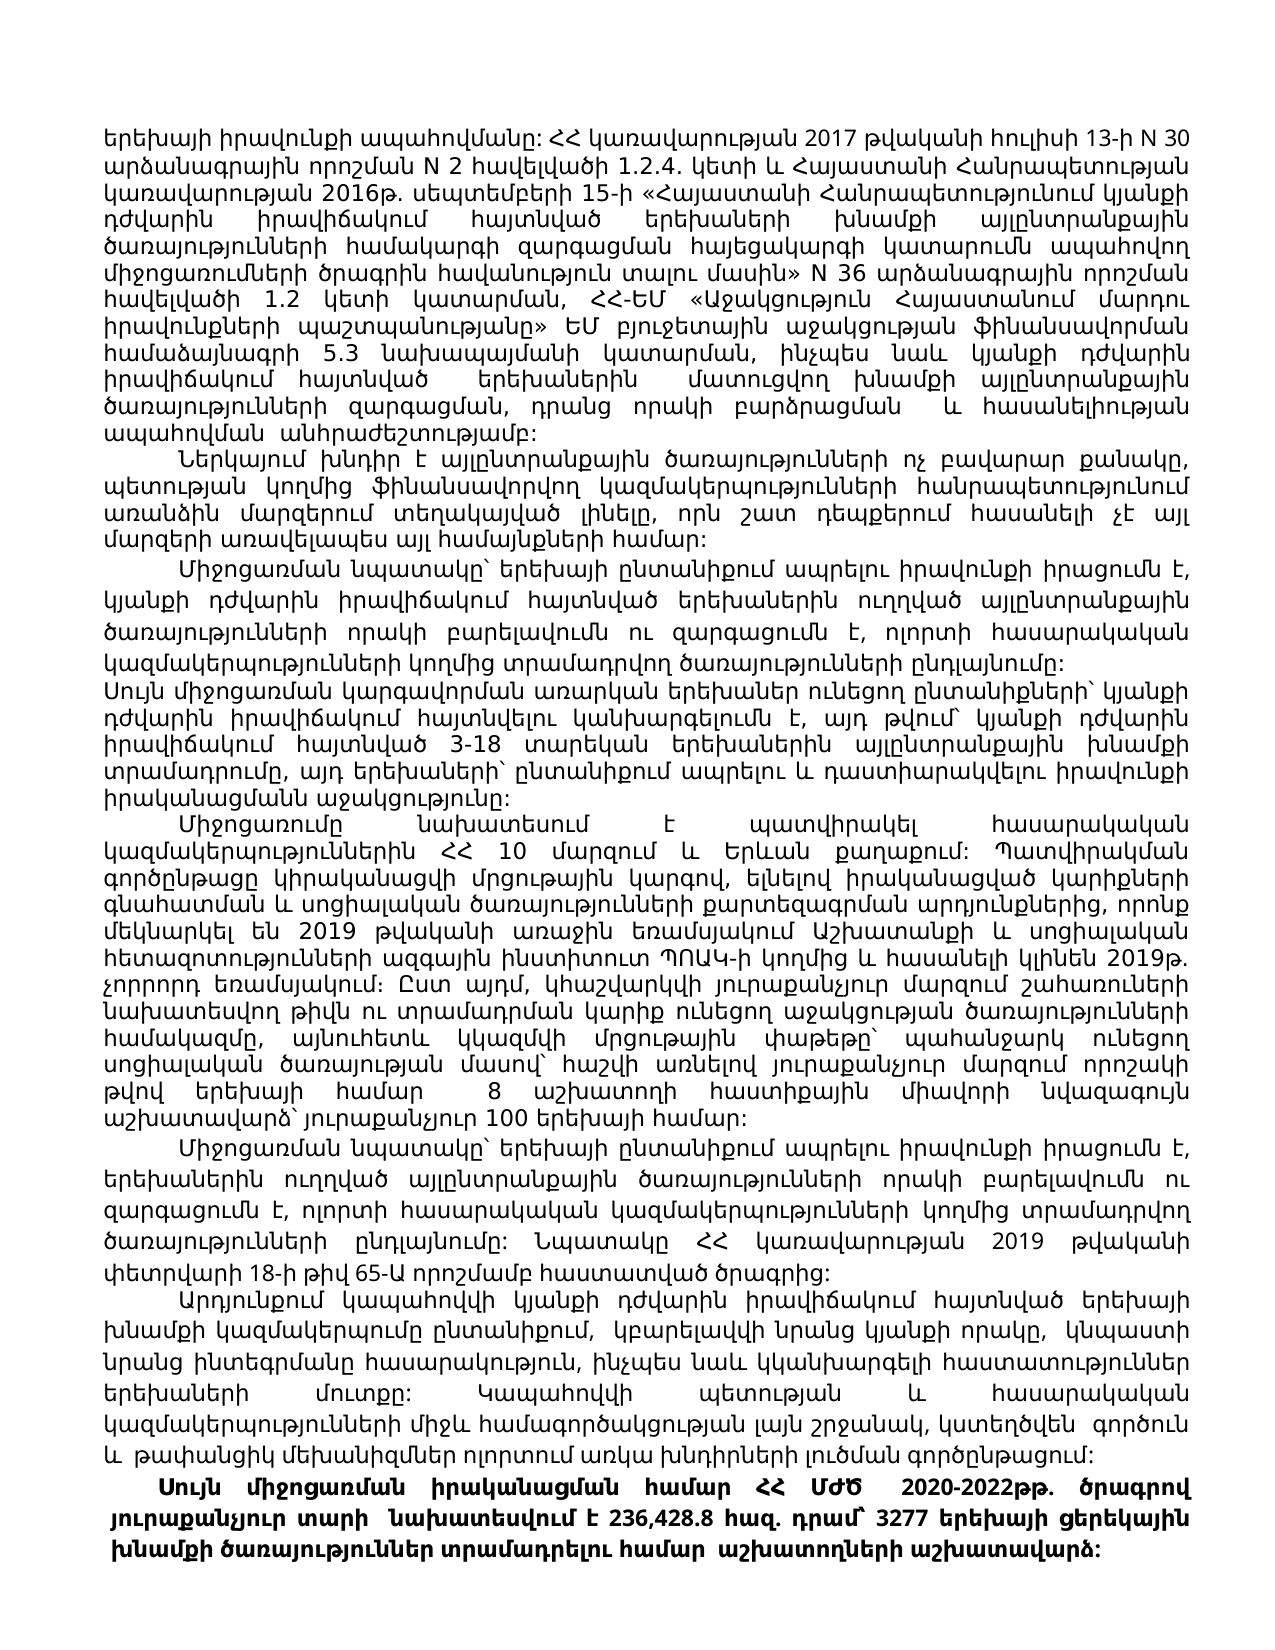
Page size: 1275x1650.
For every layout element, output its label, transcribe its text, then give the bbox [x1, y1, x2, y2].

text Ներկայում խնդիր է այլընտրանքային ծառայությունների ոչ բավարար քանակը, պետության կողմից ֆինանսավորվող կազմակերպությունների հանրապետությունում առանձին մարզերում տեղակայված լինելը, որն շատ դեպքերում հասանելի չէ այլ մարզերի առավելապես այլ համայնքների համար: [103, 446, 1191, 553]
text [103, 122, 1191, 446]
text Միջոցառման նպատակը՝ երեխայի ընտանիքում ապրելու իրավունքի իրացումն է, կյանքի դժվարին իրավիճակում հայտնված երեխաներին ուղղված այլընտրանքային ծառայությունների որակի բարելավումն ու զարգացումն է, ոլորտի հասարակական կազմակերպությունների կողմից տրամադրվող ծառայությունների ընդլայնումը: [103, 553, 1191, 678]
text Միջոցառումը նախատեսում է պատվիրակել հասարակական կազմակերպություններին ՀՀ 10 մարզում և Երևան քաղաքում: Պատվիրակման գործընթացը կիրականացվի մրցութային կարգով, ելնելով իրականացված կարիքների գնահատման և սոցիալական ծառայությունների քարտեզագրման արդյունքներից, որոնք մեկնարկել են 2019 թվականի առաջին եռամսյակում Աշխատանքի և սոցիալական հետազոտությունների ազգային ինստիտուտ ՊՈԱԿ-ի կողմից և հասանելի կլինեն 2019թ. չորրորդ եռամսյակում։ Ըստ այդմ, կհաշվարկվի յուրաքանչյուր մարզում շահառուների նախատեսվող թիվն ու տրամադրման կարիք ունեցող աջակցության ծառայությունների համակազմը, այնուհետև կկազմվի մրցութային փաթեթը՝ պահանջարկ ունեցող սոցիալական ծառայության մասով՝ հաշվի առնելով յուրաքանչյուր մարզում որոշակի թվով երեխայի համար 8 աշխատողի հաստիքային միավորի նվազագույն աշխատավարձ՝ յուրաքանչյուր 100 երեխայի համար: [103, 811, 1191, 1131]
text Սույն միջոցառման կարգավորման առարկան երեխաներ ունեցող ընտանիքների՝ կյանքի դժվարին իրավիճակում հայտնվելու կանխարգելումն է, այդ թվում՝ կյանքի դժվարին իրավիճակում հայտնված 3-18 տարեկան երեխաներին այլընտրանքային խնամքի տրամադրումը, այդ երեխաների՝ ընտանիքում ապրելու և դաստիարակվելու իրավունքի իրականացմանն աջակցությունը: [103, 678, 1191, 811]
text Սույն միջոցառման իրականացման համար ՀՀ ՄԺԾ 2020-2022թթ. ծրագրով յուրաքանչյուր տարի նախատեսվում է 236,428.8 հազ. դրամ՝ 3277 երեխայի ցերեկային խնամքի ծառայություններ տրամադրելու համար աշխատողների աշխատավարձ: [111, 1471, 1191, 1564]
text Միջոցառման նպատակը՝ երեխայի ընտանիքում ապրելու իրավունքի իրացումն է, երեխաներին ուղղված այլընտրանքային ծառայությունների որակի բարելավումն ու զարգացումն է, ոլորտի հասարակական կազմակերպությունների կողմից տրամադրվող ծառայությունների ընդլայնումը: Նպատակը ՀՀ կառավարության 2019 թվականի փետրվարի 18-ի թիվ 65-Ա որոշմամբ հաստատված ծրագրից: [103, 1131, 1191, 1288]
text Արդյունքում կապահովվի կյանքի դժվարին իրավիճակում հայտնված երեխայի խնամքի կազմակերպումը ընտանիքում, կբարելավվի նրանց կյանքի որակը, կնպաստի նրանց ինտեգրմանը հասարակություն, ինչպես նաև կկանխարգելի հաստատություններ երեխաների մուտքը: Կապահովվի պետության և հասարակական կազմակերպությունների միջև համագործակցության լայն շրջանակ, կստեղծվեն գործուն և թափանցիկ մեխանիզմներ ոլորտում առկա խնդիրների լուծման գործընթացում: [103, 1288, 1191, 1471]
